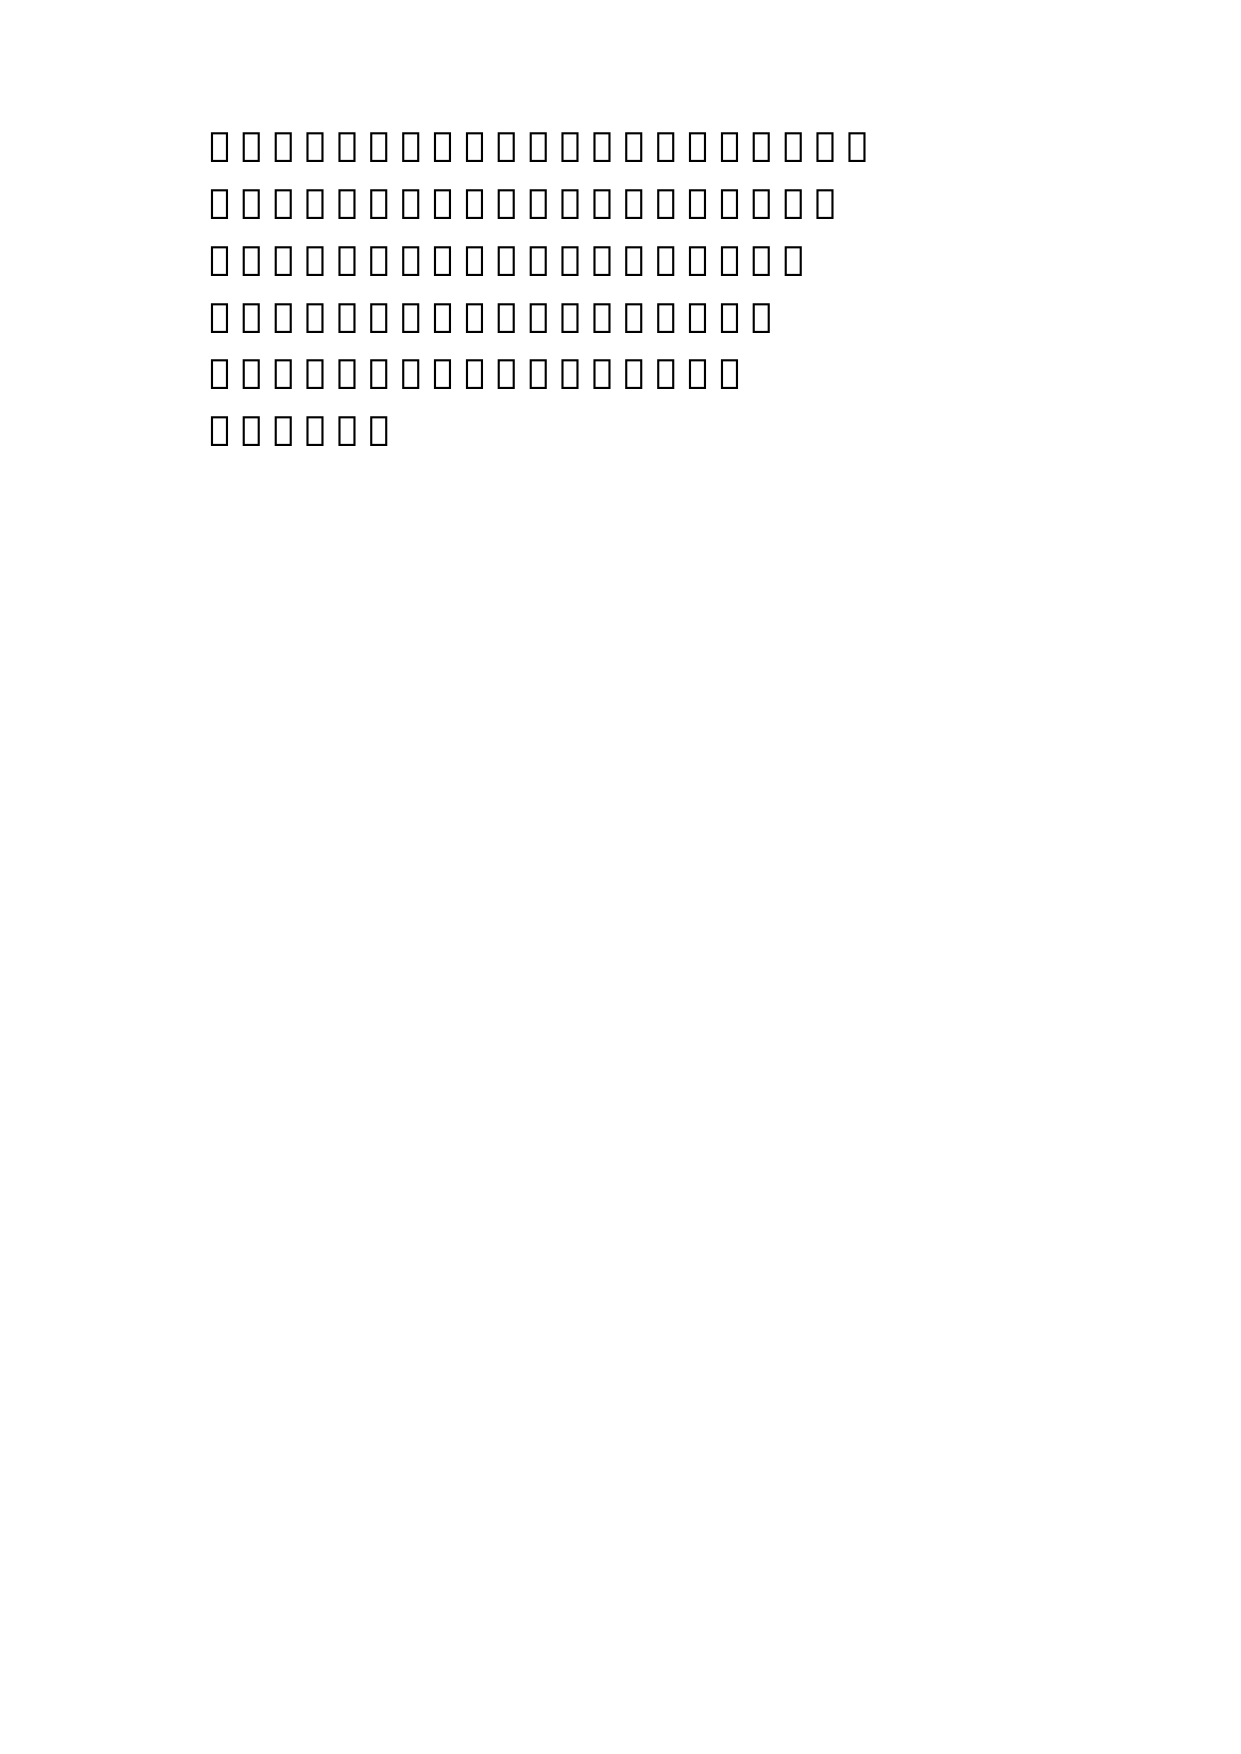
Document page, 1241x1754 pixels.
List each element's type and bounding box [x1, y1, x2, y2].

text [118, 118, 1122, 459]
